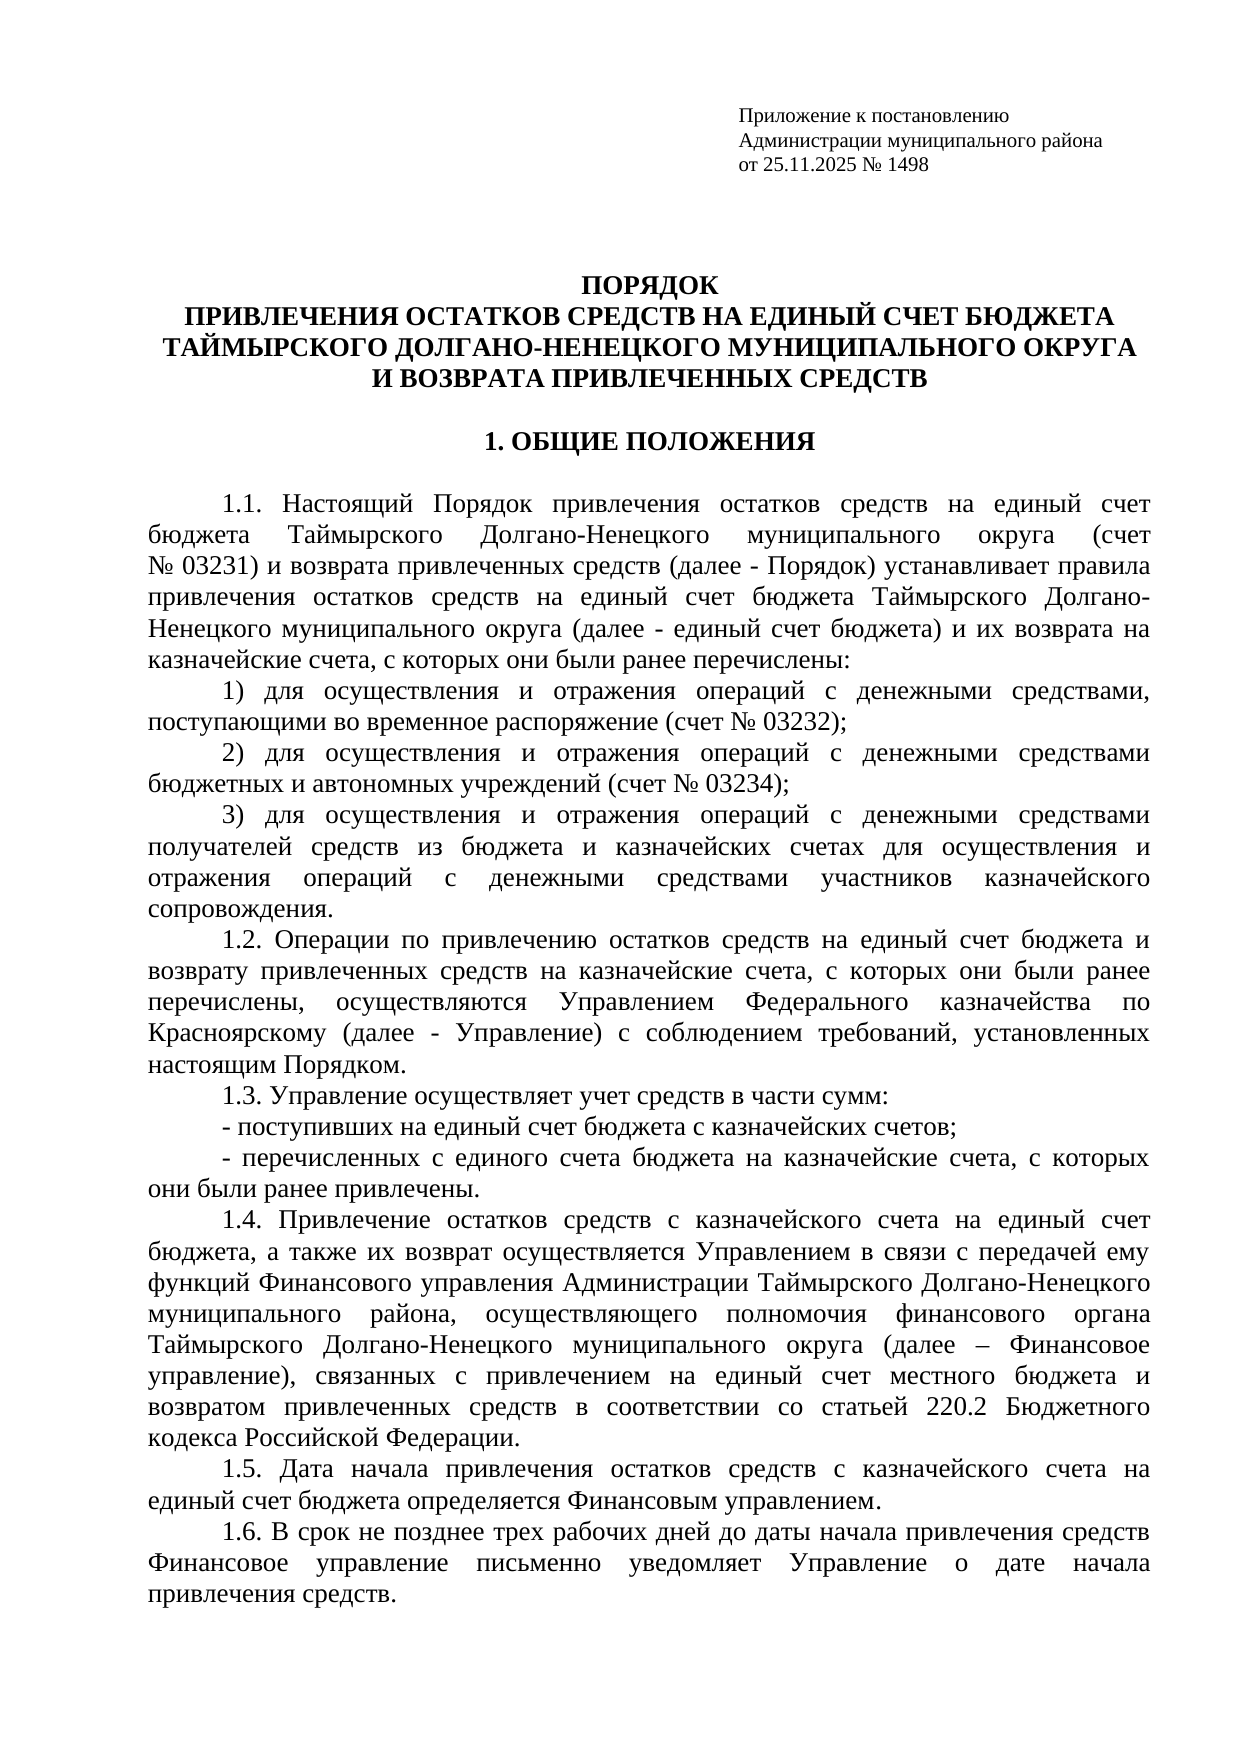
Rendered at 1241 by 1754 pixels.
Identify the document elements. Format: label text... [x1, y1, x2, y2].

text 1.4. Привлечение остатков средств с казначейского счета на единый счет бюджета, а также их возврат осуществляется Управлением в связи с передачей ему функций Финансового управления Администрации Таймырского Долгано-Ненецкого муниципального района, осуществляющего полномочия финансового органа Таймырского Долгано-Ненецкого муниципального округа (далее – Финансовое управление), связанных с привлечением на единый счет местного бюджета и возвратом привлеченных средств в соответствии со статьей 220.2 Бюджетного кодекса Российской Федерации. [148, 1203, 1152, 1453]
text - поступивших на единый счет бюджета с казначейских счетов; [148, 1110, 1152, 1141]
text 1) для осуществления и отражения операций с денежными средствами, поступающими во временное распоряжение (счет № 03232); [148, 674, 1152, 736]
text 1.5. Дата начала привлечения остатков средств с казначейского счета на единый счет бюджета определяется Финансовым управлением. [148, 1453, 1152, 1515]
text И ВОЗВРАТА ПРИВЛЕЧЕННЫХ СРЕДСТВ [148, 362, 1152, 394]
text от 25.11.2025 № 1498 [738, 152, 1152, 176]
text - перечисленных с единого счета бюджета на казначейские счета, с которых они были ранее привлечены. [148, 1141, 1152, 1203]
text Администрации муниципального района [738, 127, 1152, 152]
text 2) для осуществления и отражения операций с денежными средствами бюджетных и автономных учреждений (счет № 03234); [148, 736, 1152, 798]
text 1.2. Операции по привлечению остатков средств на единый счет бюджета и возврату привлеченных средств на казначейские счета, с которых они были ранее перечислены, осуществляются Управлением Федерального казначейства по Красноярскому (далее - Управление) с соблюдением требований, установленных настоящим Порядком. [148, 923, 1152, 1079]
text 1. ОБЩИЕ ПОЛОЖЕНИЯ [148, 425, 1152, 456]
text 3) для осуществления и отражения операций с денежными средствами получателей средств из бюджета и казначейских счетах для осуществления и отражения операций с денежными средствами участников казначейского сопровождения. [148, 798, 1152, 923]
text 1.3. Управление осуществляет учет средств в части сумм: [148, 1079, 1152, 1110]
text ТАЙМЫРСКОГО ДОЛГАНО-НЕНЕЦКОГО МУНИЦИПАЛЬНОГО ОКРУГА [148, 331, 1152, 362]
text ПРИВЛЕЧЕНИЯ ОСТАТКОВ СРЕДСТВ НА ЕДИНЫЙ СЧЕТ БЮДЖЕТА [148, 300, 1152, 331]
text Приложение к постановлению [738, 103, 1152, 127]
text 1.6. В срок не позднее трех рабочих дней до даты начала привлечения средств Финансовое управление письменно уведомляет Управление о дате начала привлечения средств. [148, 1515, 1152, 1608]
text 1.1. Настоящий Порядок привлечения остатков средств на единый счет бюджета Таймырского Долгано-Ненецкого муниципального округа (счет № 03231) и возврата привлеченных средств (далее - Порядок) устанавливает правила привлечения остатков средств на единый счет бюджета Таймырского Долгано-Ненецкого муниципального округа (далее - единый счет бюджета) и их возврата на казначейские счета, с которых они были ранее перечислены: [148, 487, 1152, 674]
text ПОРЯДОК [148, 269, 1152, 300]
